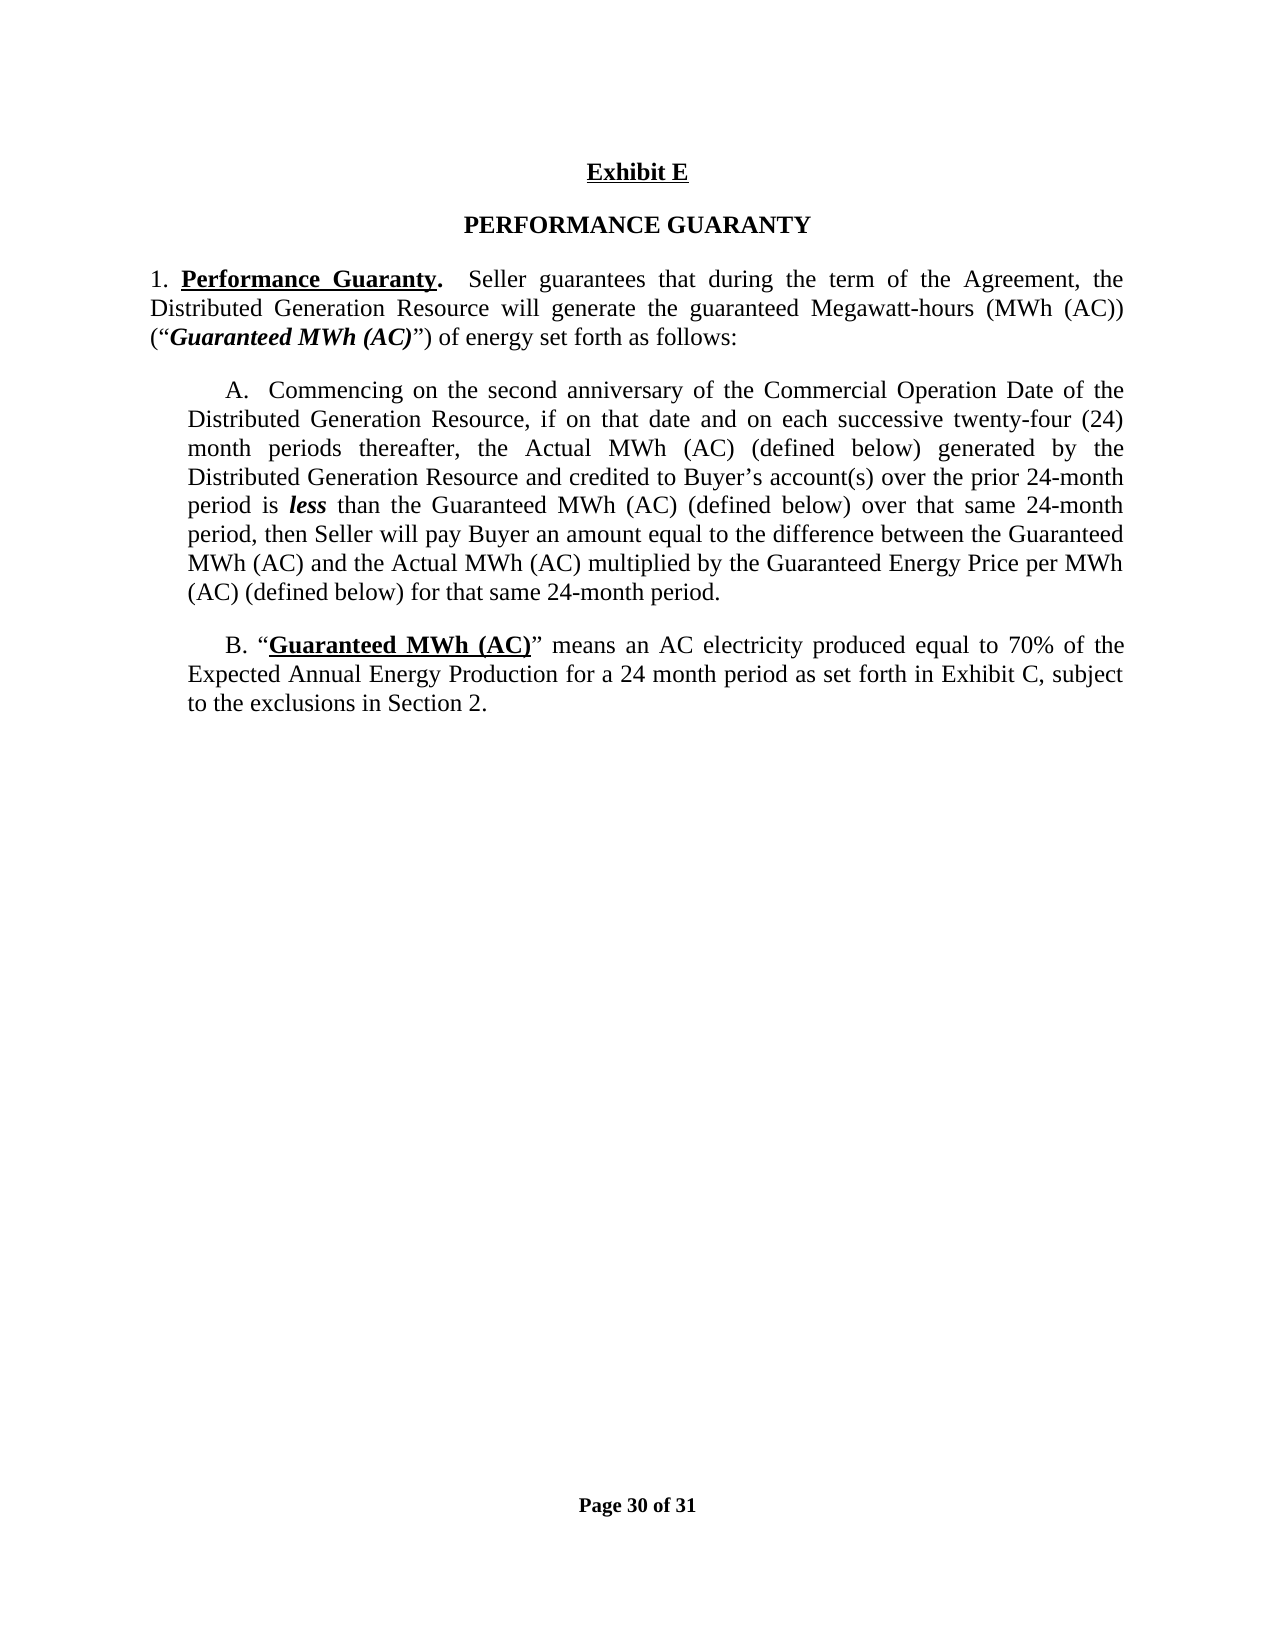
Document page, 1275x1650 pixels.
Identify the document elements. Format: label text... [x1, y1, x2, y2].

subtitle A. Commencing on the second anniversary of the Commercial Operation Date of the Distributed Generation Resource, if on that date and on each successive twenty-four (24) month periods thereafter, the Actual MWh (AC) (defined below) generated by the Distributed Generation Resource and credited to Buyer’s account(s) over the prior 24-month period is less than the Guaranteed MWh (AC) (defined below) over that same 24-month period, then Seller will pay Buyer an amount equal to the difference between the Guaranteed MWh (AC) and the Actual MWh (AC) multiplied by the Guaranteed Energy Price per MWh (AC) (defined below) for that same 24-month period. [187, 375, 1125, 605]
subtitle 1. Performance Guaranty. Seller guarantees that during the term of the Agreement, the Distributed Generation Resource will generate the guaranteed Megawatt-hours (MWh (AC)) (“Guaranteed MWh (AC)”) of energy set forth as follows: [150, 264, 1125, 350]
text PERFORMANCE GUARANTY [150, 210, 1125, 239]
text B. “Guaranteed MWh (AC)” means an AC electricity produced equal to 70% of the Expected Annual Energy Production for a 24 month period as set forth in Exhibit C, subject to the exclusions in Section 2. [187, 630, 1125, 717]
text Exhibit E [150, 157, 1125, 185]
